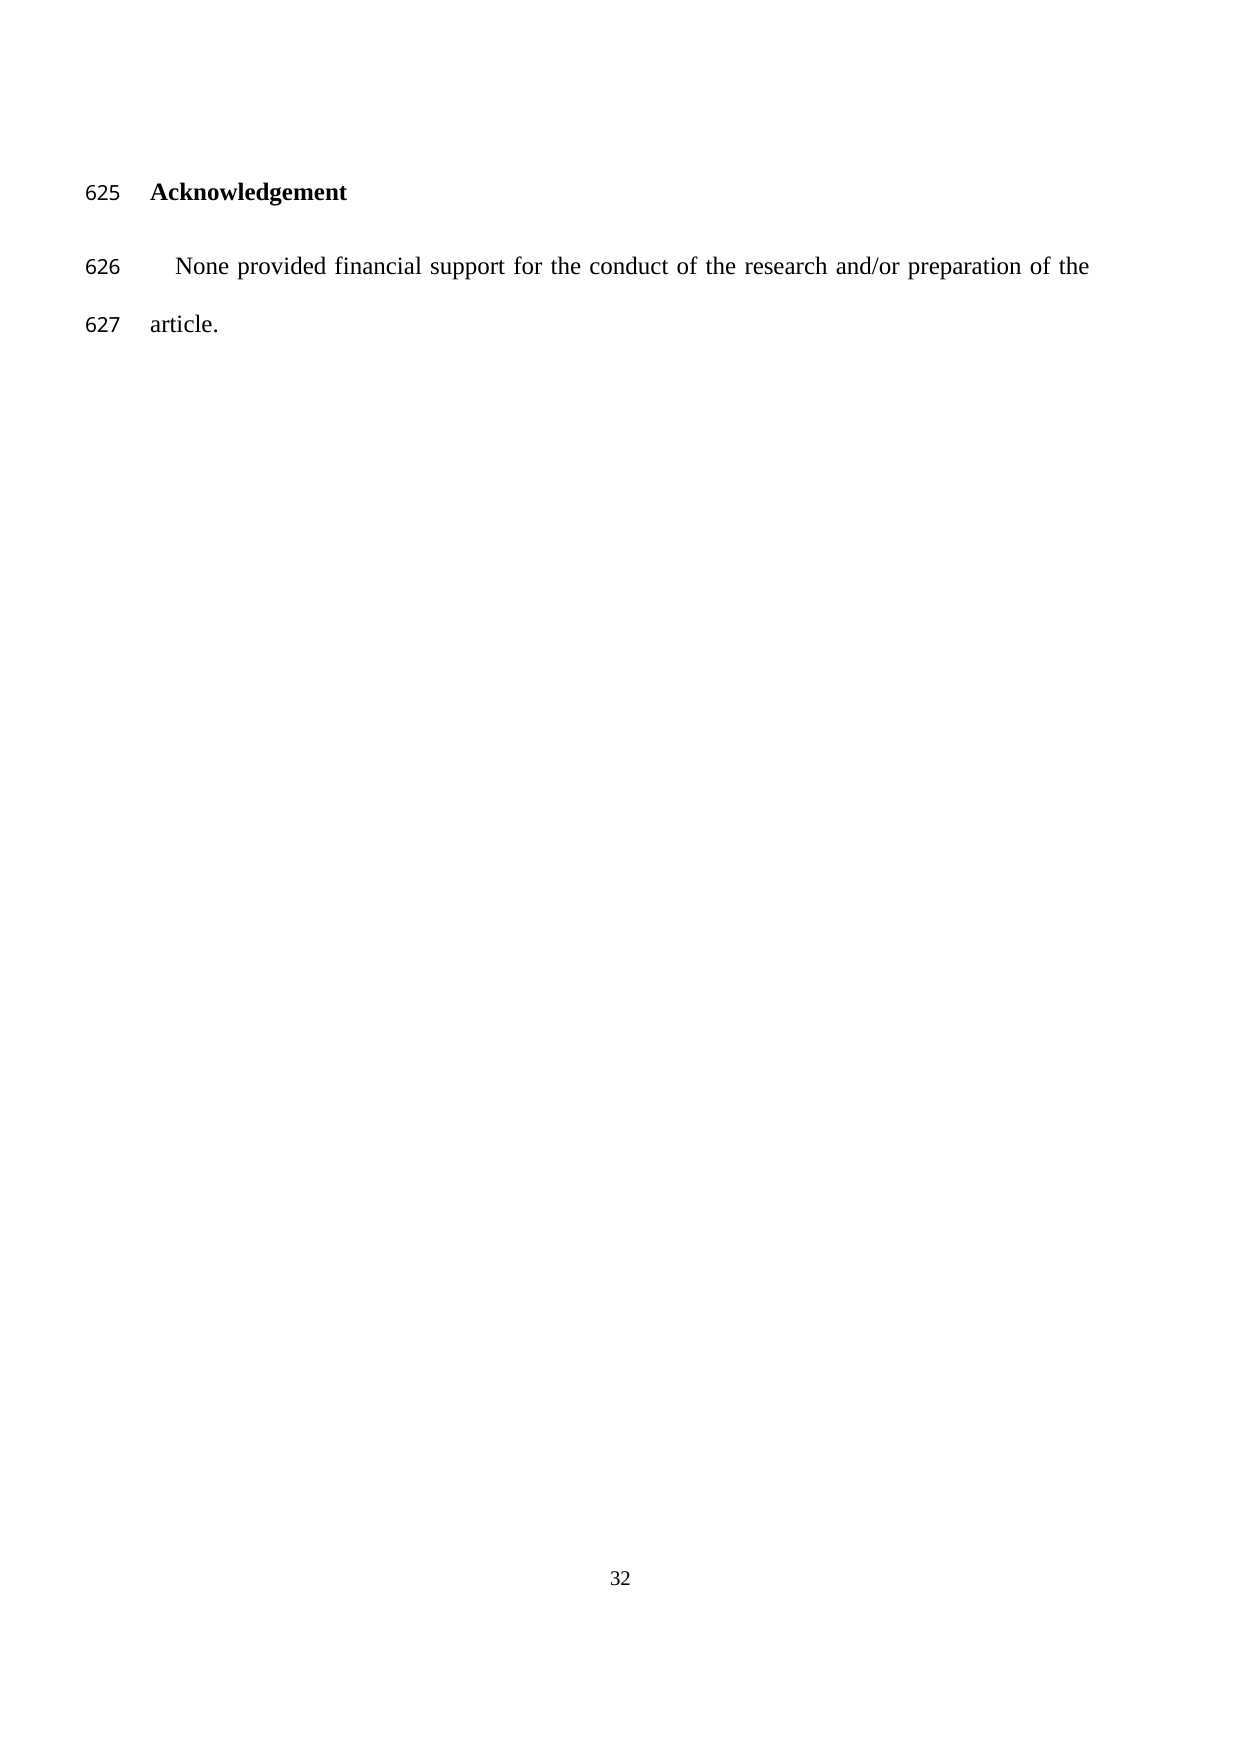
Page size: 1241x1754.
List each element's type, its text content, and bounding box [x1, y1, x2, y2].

text Acknowledgement [150, 177, 1090, 206]
text None provided financial support for the conduct of the research and/or preparation of the article. [150, 251, 1090, 338]
